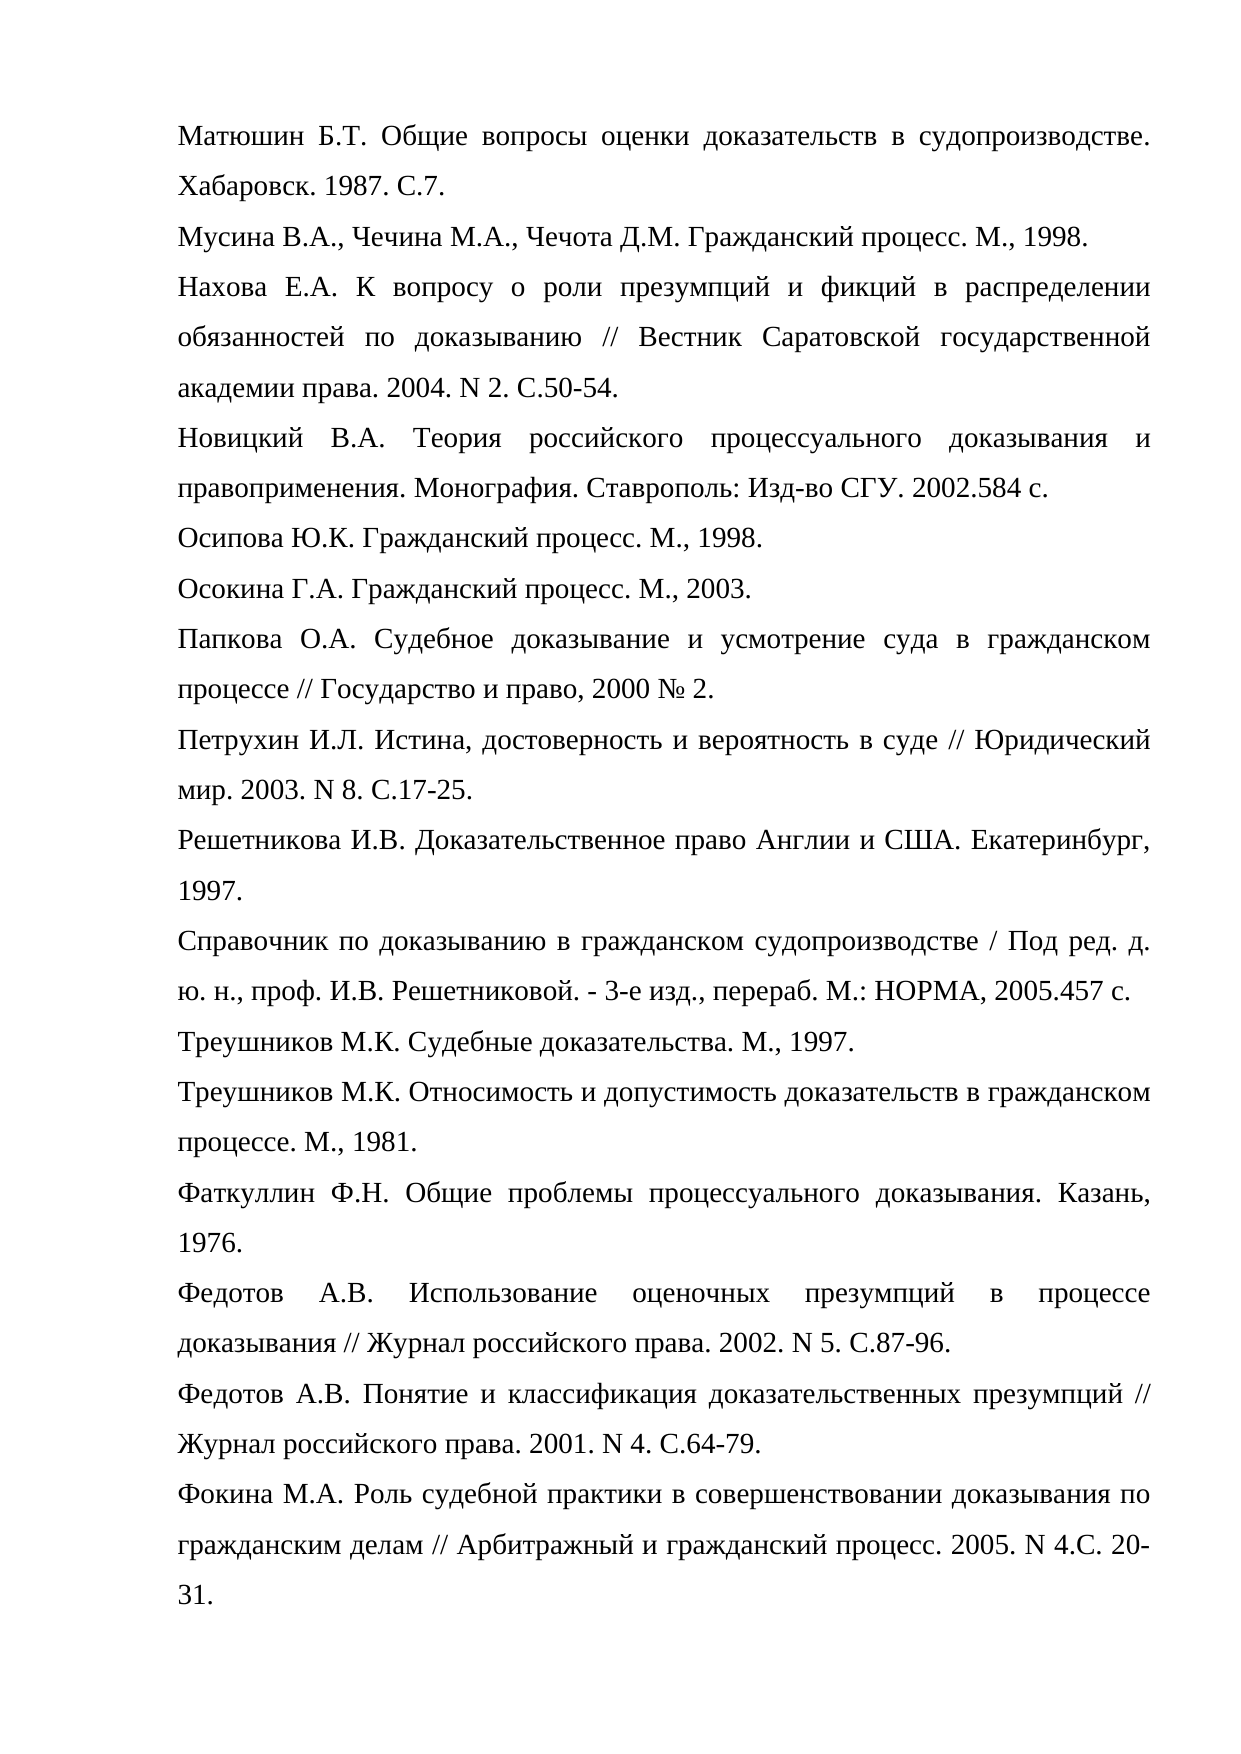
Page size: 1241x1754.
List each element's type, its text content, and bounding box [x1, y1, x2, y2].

text Петрухин И.Л. Истина, достоверность и вероятность в суде // Юридический мир. 2003. N 8. С.17-25. [177, 722, 1152, 806]
text Фокина М.А. Роль судебной практики в совершенствовании доказывания по гражданским делам // Арбитражный и гражданский процесс. 2005. N 4.С. 20-31. [177, 1477, 1152, 1611]
text Треушников М.К. Относимость и допустимость доказательств в гражданском процессе. М., 1981. [177, 1074, 1152, 1158]
text Матюшин Б.Т. Общие вопросы оценки доказательств в судопроизводстве. Хабаровск. 1987. С.7. [177, 118, 1152, 202]
text Треушников М.К. Судебные доказательства. М., 1997. [177, 1024, 1152, 1057]
text Решетникова И.В. Доказательственное право Англии и США. Екатеринбург, 1997. [177, 822, 1152, 906]
text Мусина В.А., Чечина М.А., Чечота Д.М. Гражданский процесс. М., 1998. [177, 219, 1152, 252]
text Осипова Ю.К. Гражданский процесс. М., 1998. [177, 521, 1152, 554]
text Справочник по доказыванию в гражданском судопроизводстве / Под ред. д. ю. н., проф. И.В. Решетниковой. - 3-е изд., перераб. М.: НОРМА, 2005.457 с. [177, 923, 1152, 1007]
text Фаткуллин Ф.Н. Общие проблемы процессуального доказывания. Казань, 1976. [177, 1175, 1152, 1258]
text Новицкий В.А. Теория российского процессуального доказывания и правоприменения. Монография. Ставрополь: Изд-во СГУ. 2002.584 с. [177, 420, 1152, 504]
text Федотов А.В. Использование оценочных презумпций в процессе доказывания // Журнал российского права. 2002. N 5. С.87-96. [177, 1275, 1152, 1359]
text Папкова О.А. Судебное доказывание и усмотрение суда в гражданском процессе // Государство и право, 2000 № 2. [177, 621, 1152, 705]
text Осокина Г.А. Гражданский процесс. М., 2003. [177, 571, 1152, 604]
text Нахова Е.А. К вопросу о роли презумпций и фикций в распределении обязанностей по доказыванию // Вестник Саратовской государственной академии права. 2004. N 2. С.50-54. [177, 269, 1152, 403]
text Федотов А.В. Понятие и классификация доказательственных презумпций // Журнал российского права. 2001. N 4. С.64-79. [177, 1376, 1152, 1460]
